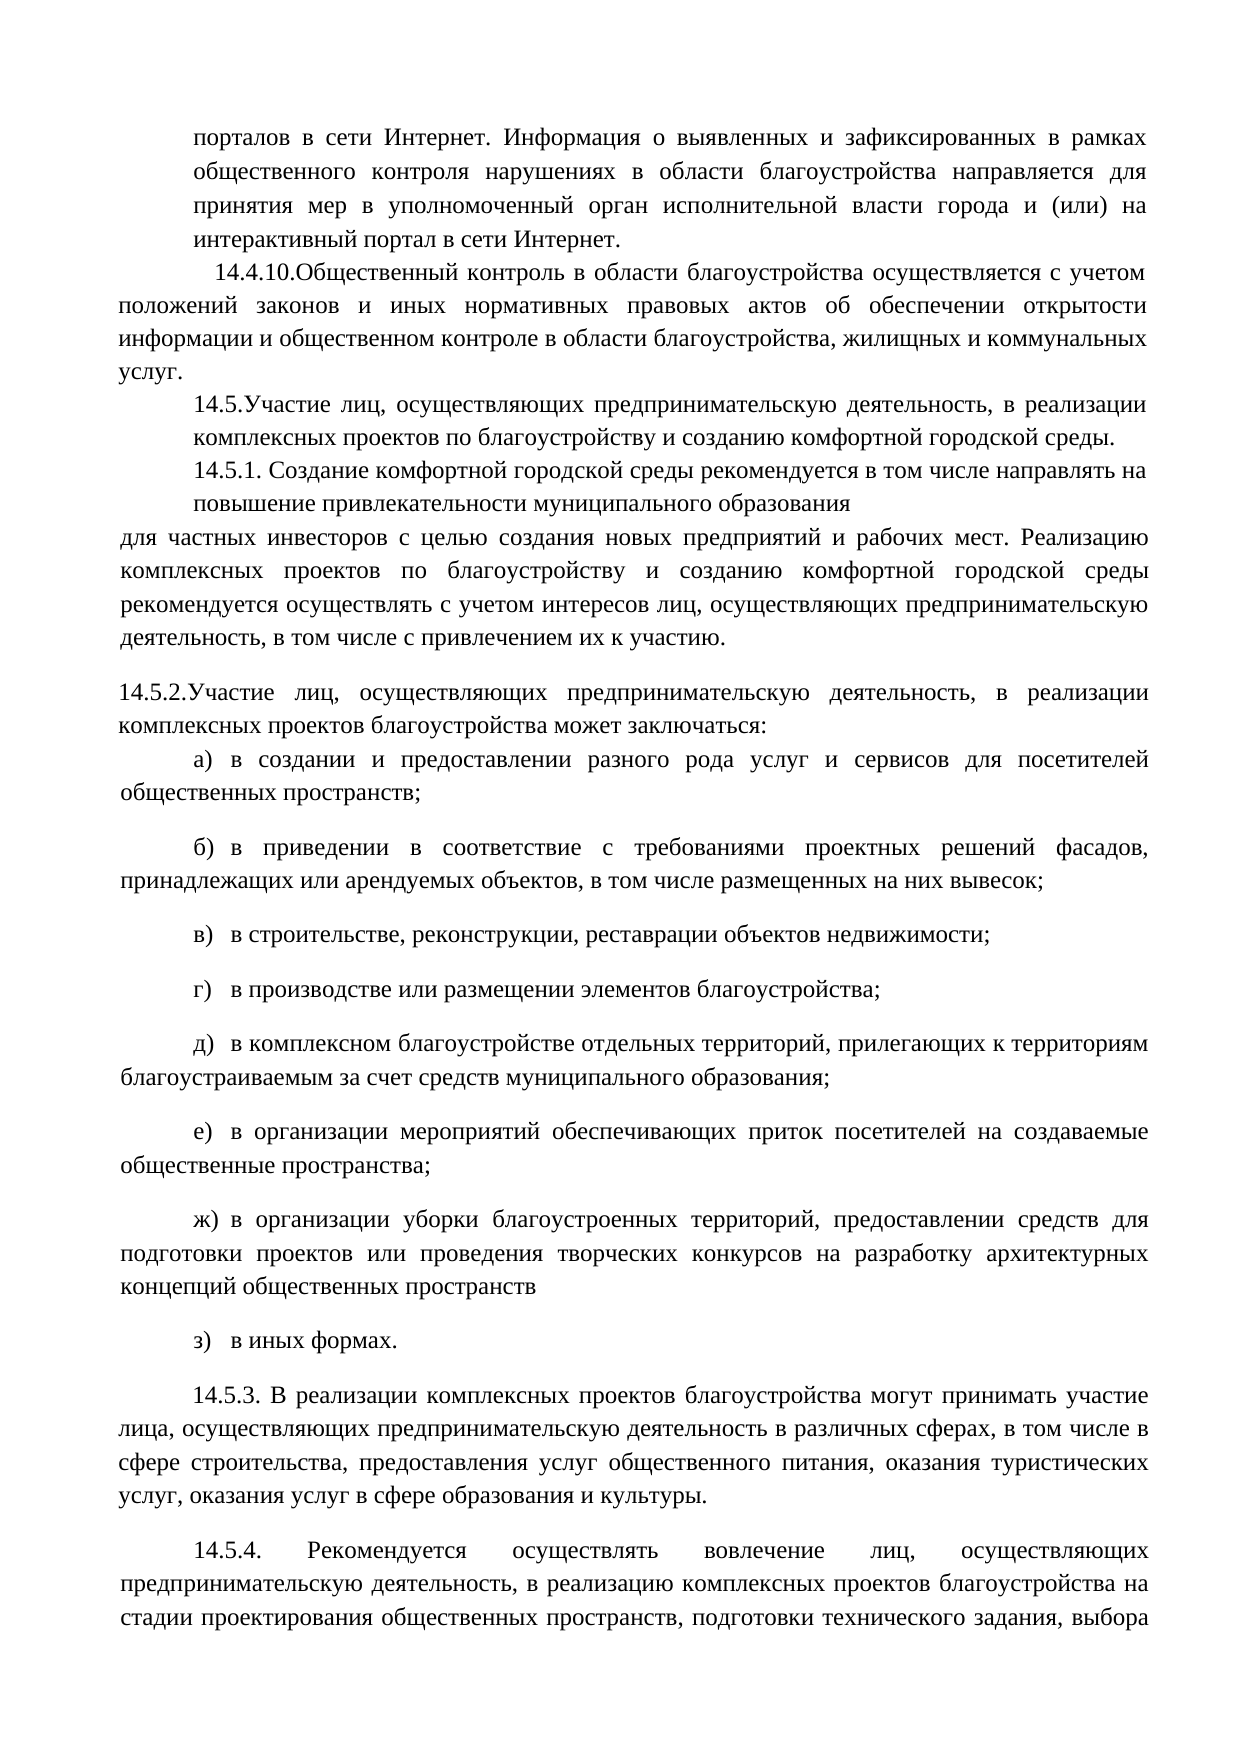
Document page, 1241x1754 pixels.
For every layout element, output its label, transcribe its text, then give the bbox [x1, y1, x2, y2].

text 14.5.3. В реализации комплексных проектов благоустройства могут принимать участие лица, осуществляющих предпринимательскую деятельность в различных сферах, в том числе в сфере строительства, предоставления услуг общественного питания, оказания туристических услуг, оказания услуг в сфере образования и культуры. [118, 1376, 1150, 1511]
text 14.4.10.Общественный контроль в области благоустройства осуществляется с учетом положений законов и иных нормативных правовых актов об обеспечении открытости информации и общественном контроле в области благоустройства, жилищных и коммунальных услуг. [118, 254, 1148, 386]
text з) в иных формах. [120, 1322, 1152, 1356]
text а) в создании и предоставлении разного рода услуг и сервисов для посетителей общественных пространств; [120, 740, 1150, 807]
text 14.5.Участие лиц, осуществляющих предпринимательскую деятельность, в реализации комплексных проектов по благоустройству и созданию комфортной городской среды. [193, 386, 1148, 452]
text б) в приведении в соответствие с требованиями проектных решений фасадов, принадлежащих или арендуемых объектов, в том числе размещенных на них вывесок; [120, 828, 1150, 895]
text е) в организации мероприятий обеспечивающих приток посетителей на создаваемые общественные пространства; [120, 1113, 1150, 1180]
text в) в строительстве, реконструкции, реставрации объектов недвижимости; [120, 916, 1152, 949]
text г) в производстве или размещении элементов благоустройства; [120, 970, 1152, 1004]
list 14.5.2.Участие лиц, осуществляющих предпринимательскую деятельность, в реализации комплексных проектов благоустройства может заключаться: [118, 673, 1150, 740]
text для частных инвесторов с целью создания новых предприятий и рабочих мест. Реализацию комплексных проектов по благоустройству и созданию комфортной городской среды рекомендуется осуществлять с учетом интересов лиц, осуществляющих предпринимательскую деятельность, в том числе с привлечением их к участию. [120, 518, 1150, 652]
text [193, 118, 1148, 254]
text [120, 1531, 1150, 1632]
list 14.5.1. Создание комфортной городской среды рекомендуется в том числе направлять на повышение привлекательности муниципального образования [193, 452, 1148, 518]
text д) в комплексном благоустройстве отдельных территорий, прилегающих к территориям благоустраиваемым за счет средств муниципального образования; [120, 1025, 1150, 1092]
text ж) в организации уборки благоустроенных территорий, предоставлении средств для подготовки проектов или проведения творческих конкурсов на разработку архитектурных концепций общественных пространств [120, 1201, 1150, 1301]
